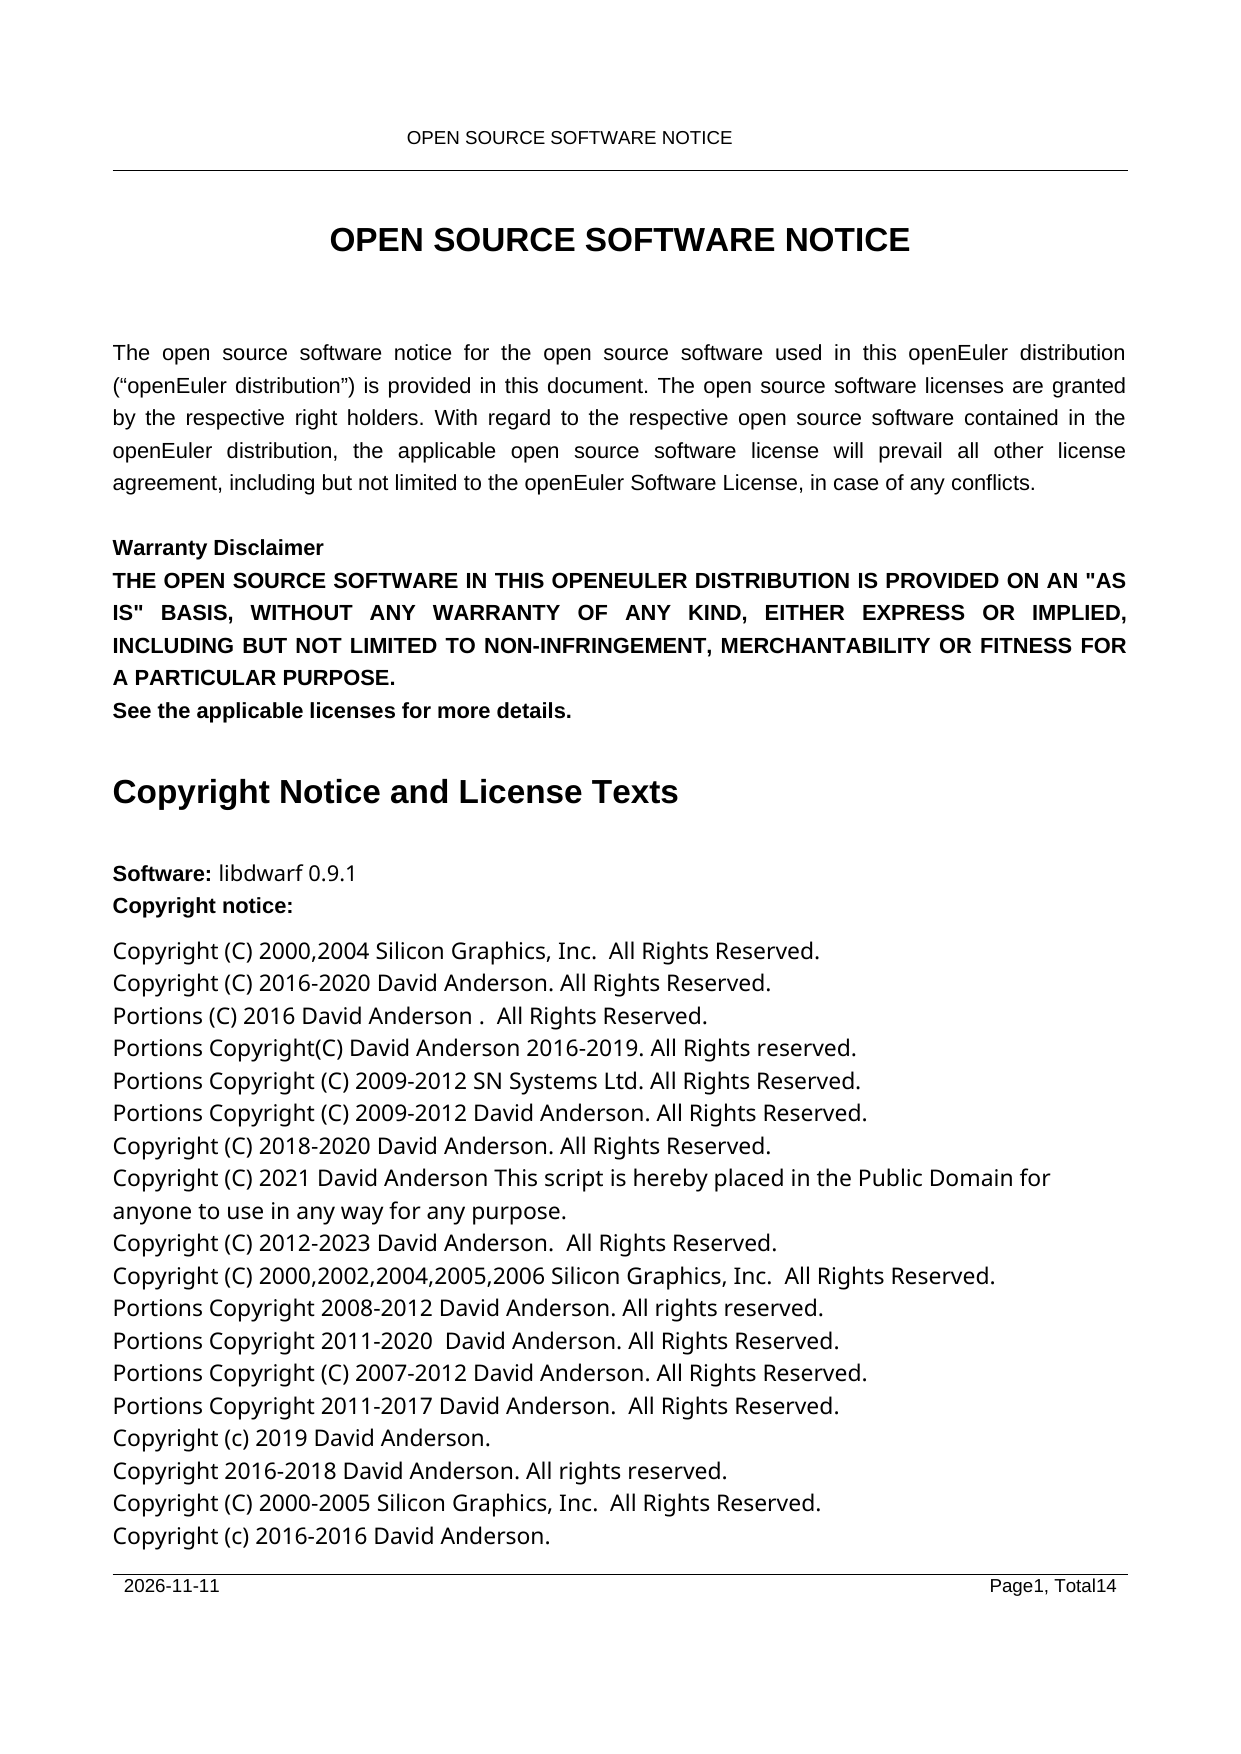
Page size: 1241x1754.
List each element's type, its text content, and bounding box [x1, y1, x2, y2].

text THE OPEN SOURCE SOFTWARE IN THIS OPENEULER DISTRIBUTION IS PROVIDED ON AN "AS IS" BASIS, WITHOUT ANY WARRANTY OF ANY KIND, EITHER EXPRESS OR IMPLIED, INCLUDING BUT NOT LIMITED TO NON-INFRINGEMENT, MERCHANTABILITY OR FITNESS FOR A PARTICULAR PURPOSE. See the applicable licenses for more details. [112, 564, 1128, 726]
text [112, 934, 1128, 1551]
text Copyright notice: [112, 889, 1128, 921]
text The open source software notice for the open source software used in this openEuler distribution (“openEuler distribution”) is provided in this document. The open source software licenses are granted by the respective right holders. With regard to the respective open source software contained in the openEuler distribution, the applicable open source software license will prevail all other license agreement, including but not limited to the openEuler Software License, in case of any conflicts. [112, 336, 1128, 499]
text Copyright Notice and License Texts [112, 759, 1128, 824]
title Software: libdwarf 0.9.1 [112, 856, 1128, 889]
text Warranty Disclaimer [112, 531, 1128, 564]
text OPEN SOURCE SOFTWARE NOTICE [112, 206, 1128, 271]
